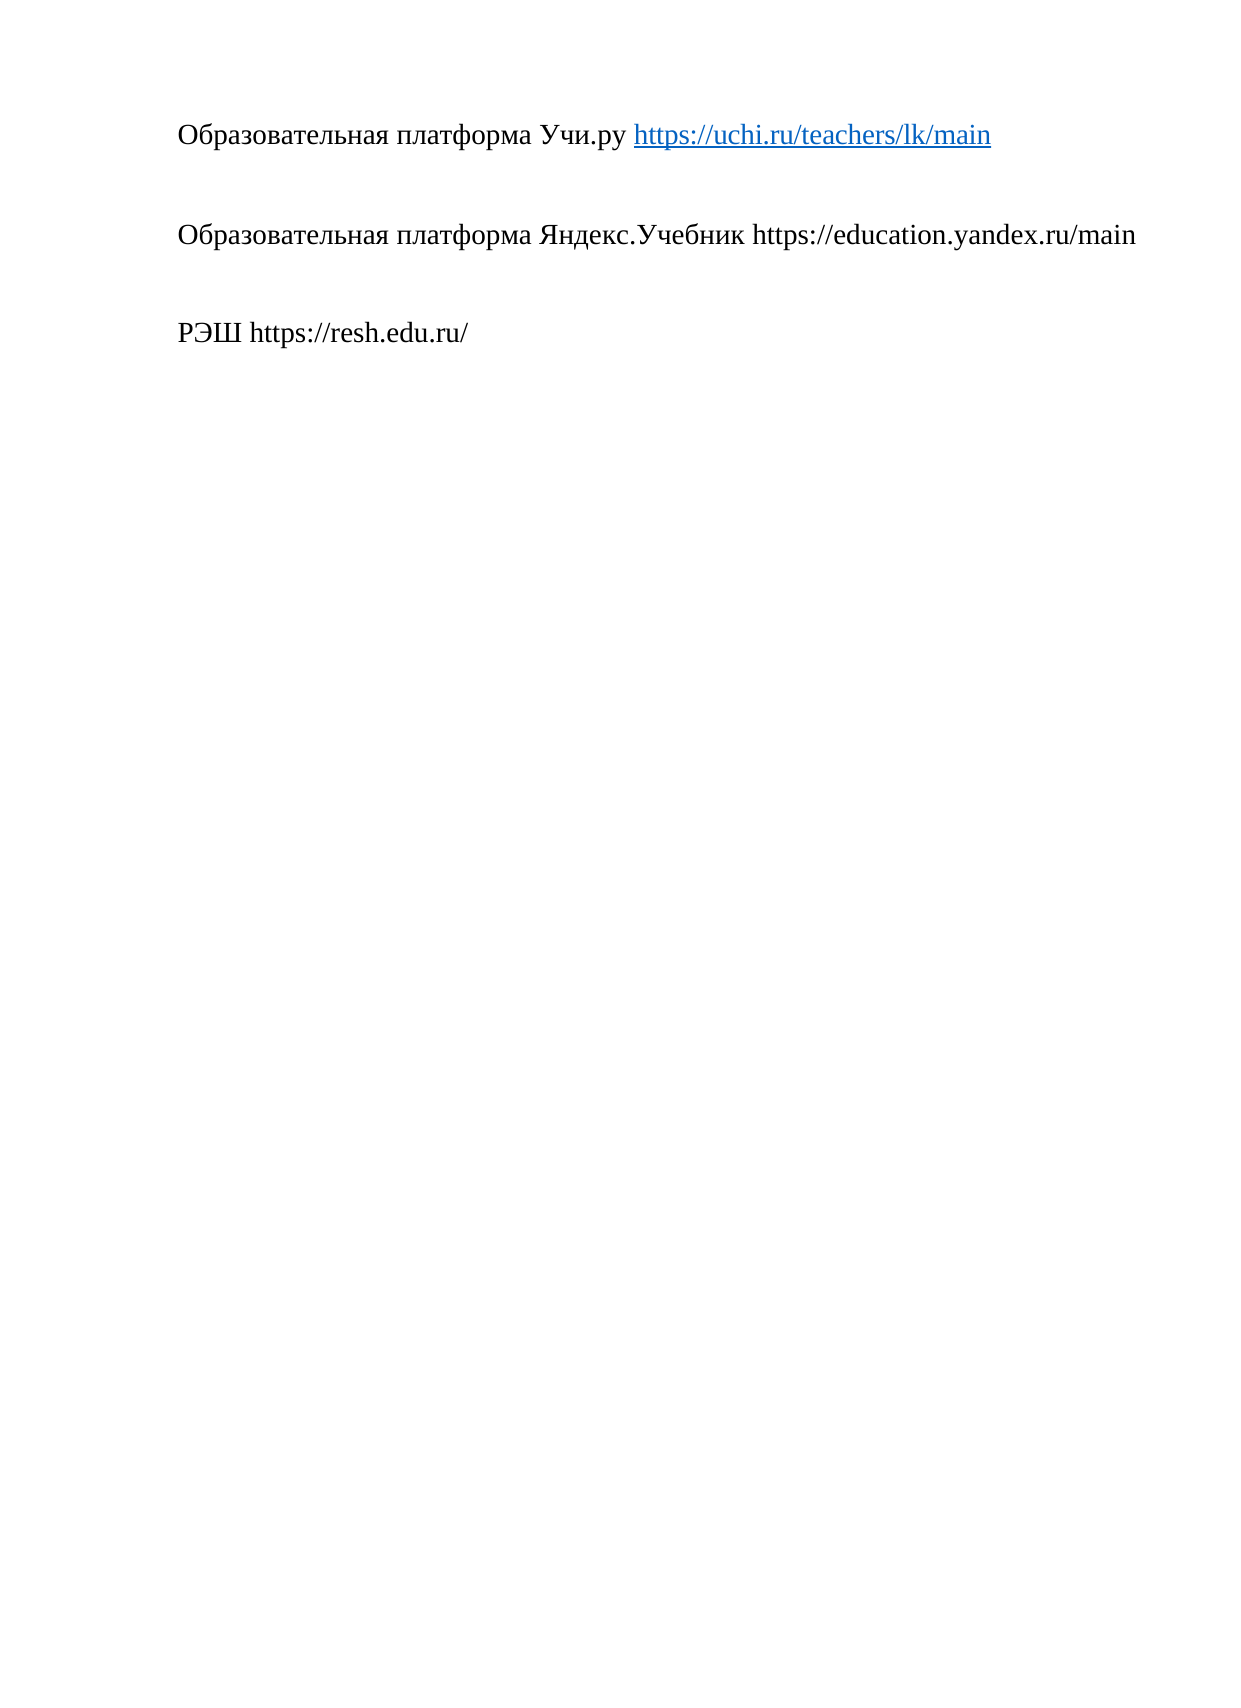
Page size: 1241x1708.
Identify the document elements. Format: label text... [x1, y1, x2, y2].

text Образовательная платформа Учи.ру https://uchi.ru/teachers/lk/main [177, 117, 1137, 151]
text Образовательная платформа Яндекс.Учебник https://education.yandex.ru/main РЭШ https://resh.edu.ru/ [177, 217, 1136, 349]
